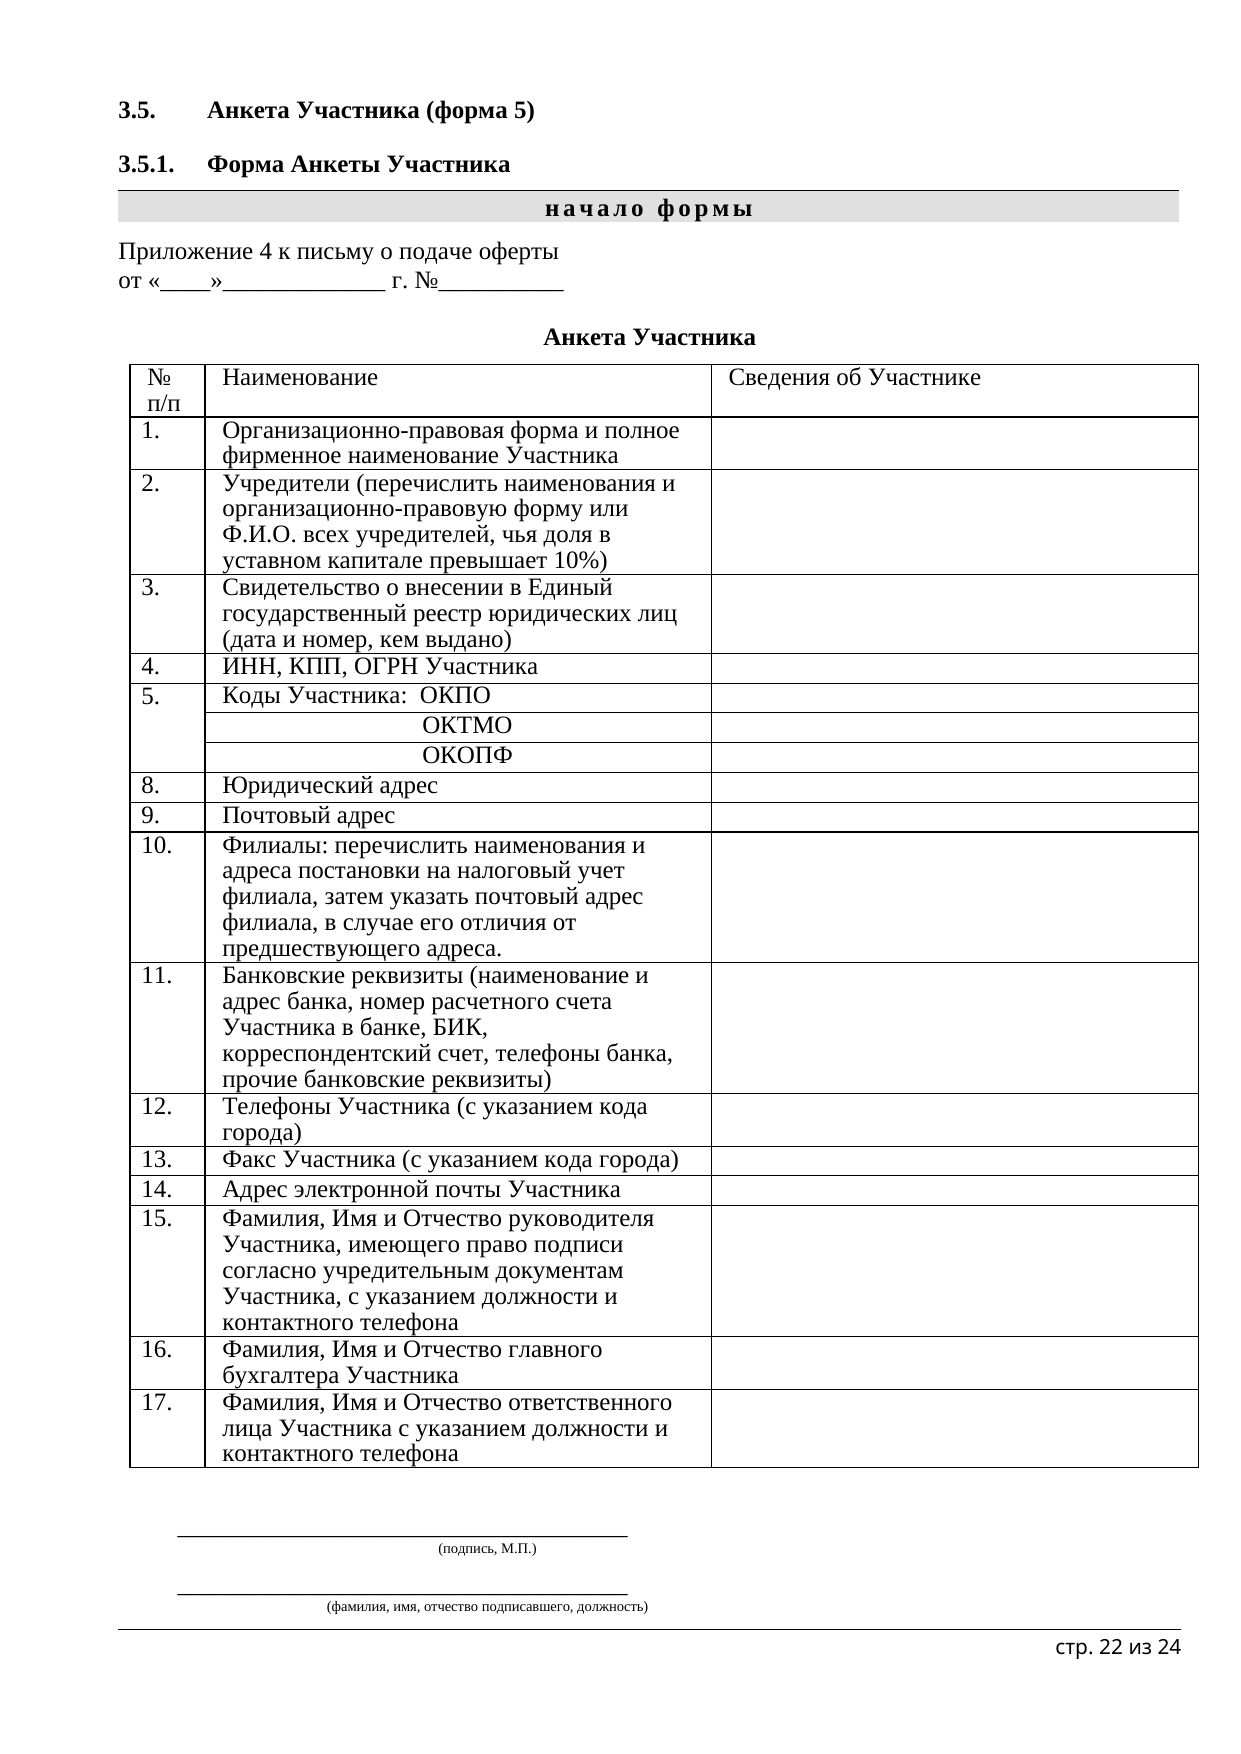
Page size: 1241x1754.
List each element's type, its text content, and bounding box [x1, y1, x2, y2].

table_cell [712, 418, 1198, 469]
table_cell [712, 575, 1198, 653]
table_header Наименование [206, 365, 711, 416]
text Анкета Участника [118, 322, 1181, 351]
table_cell [131, 963, 204, 1093]
table_cell [712, 1094, 1198, 1146]
table_cell [131, 1206, 204, 1336]
table_cell [712, 1337, 1198, 1388]
table_cell [131, 773, 204, 802]
table_cell Коды Участника: ОКПО [206, 684, 711, 712]
table_cell [131, 1337, 204, 1388]
table_cell Банковские реквизиты (наименование и адрес банка, номер расчетного счета Участника в банке, БИК, корреспондентский счет, телефоны банка, прочие банковские реквизиты) [206, 963, 711, 1093]
table_cell [712, 1176, 1198, 1205]
table_cell Фамилия, Имя и Отчество руководителя Участника, имеющего право подписи согласно учредительным документам Участника, с указанием должности и контактного телефона [206, 1206, 711, 1336]
table_cell [712, 833, 1198, 962]
table_cell Факс Участника (с указанием кода города) [206, 1147, 711, 1175]
table_cell [712, 803, 1198, 831]
table_header № п/п [131, 365, 204, 416]
table_cell ИНН, КПП, ОГРН Участника [206, 654, 711, 682]
table_cell Адрес электронной почты Участника [206, 1176, 711, 1205]
table_cell [712, 773, 1198, 802]
table_cell [712, 470, 1198, 574]
table_cell [712, 684, 1198, 712]
table_cell [712, 743, 1198, 772]
table_cell [712, 1206, 1198, 1336]
text (фамилия, имя, отчество подписавшего, должность) [118, 1598, 797, 1626]
table_cell Организационно-правовая форма и полное фирменное наименование Участника [206, 418, 711, 469]
table_cell [131, 418, 204, 469]
table_cell [712, 654, 1198, 682]
table_cell [131, 833, 204, 962]
table_cell [131, 1094, 204, 1146]
table_cell Фамилия, Имя и Отчество главного бухгалтера Участника [206, 1337, 711, 1388]
table_cell [131, 1390, 204, 1467]
list Форма Анкеты Участника [118, 149, 1181, 177]
table_cell [712, 963, 1198, 1093]
table_cell [131, 803, 204, 831]
table_header Сведения об Участнике [712, 365, 1198, 416]
table_cell [712, 1147, 1198, 1175]
table_cell ОКТМО [206, 713, 711, 742]
text начало формы [118, 191, 1179, 222]
table_cell Юридический адрес [206, 773, 711, 802]
table_cell Свидетельство о внесении в Единый государственный реестр юридических лиц (дата и номер, кем выдано) [206, 575, 711, 653]
table_cell Учредители (перечислить наименования и организационно-правовую форму или Ф.И.О. всех учредителей, чья доля в уставном капитале превышает 10%) [206, 470, 711, 574]
text ____________________________________ [118, 1569, 1181, 1598]
text Приложение 4 к письму о подаче оферты от «____»_____________ г. №__________ [118, 236, 1181, 294]
table_cell Филиалы: перечислить наименования и адреса постановки на налоговый учет филиала, затем указать почтовый адрес филиала, в случае его отличия от предшествующего адреса. [206, 833, 711, 962]
table_cell [131, 575, 204, 653]
table_cell Фамилия, Имя и Отчество ответственного лица Участника с указанием должности и контактного телефона [206, 1390, 711, 1467]
table_cell ОКОПФ [206, 743, 711, 772]
table_cell [712, 713, 1198, 742]
table_cell Почтовый адрес [206, 803, 711, 831]
table_cell [131, 1147, 204, 1175]
table_cell [131, 470, 204, 574]
text ____________________________________ [118, 1511, 1181, 1540]
table_cell [131, 1176, 204, 1205]
table_cell [712, 1390, 1198, 1467]
text (подпись, М.П.) [118, 1540, 797, 1569]
subtitle Анкета Участника (форма 5) [118, 95, 1181, 124]
table_cell Телефоны Участника (с указанием кода города) [206, 1094, 711, 1146]
table_cell [131, 684, 204, 772]
table_cell [131, 654, 204, 682]
